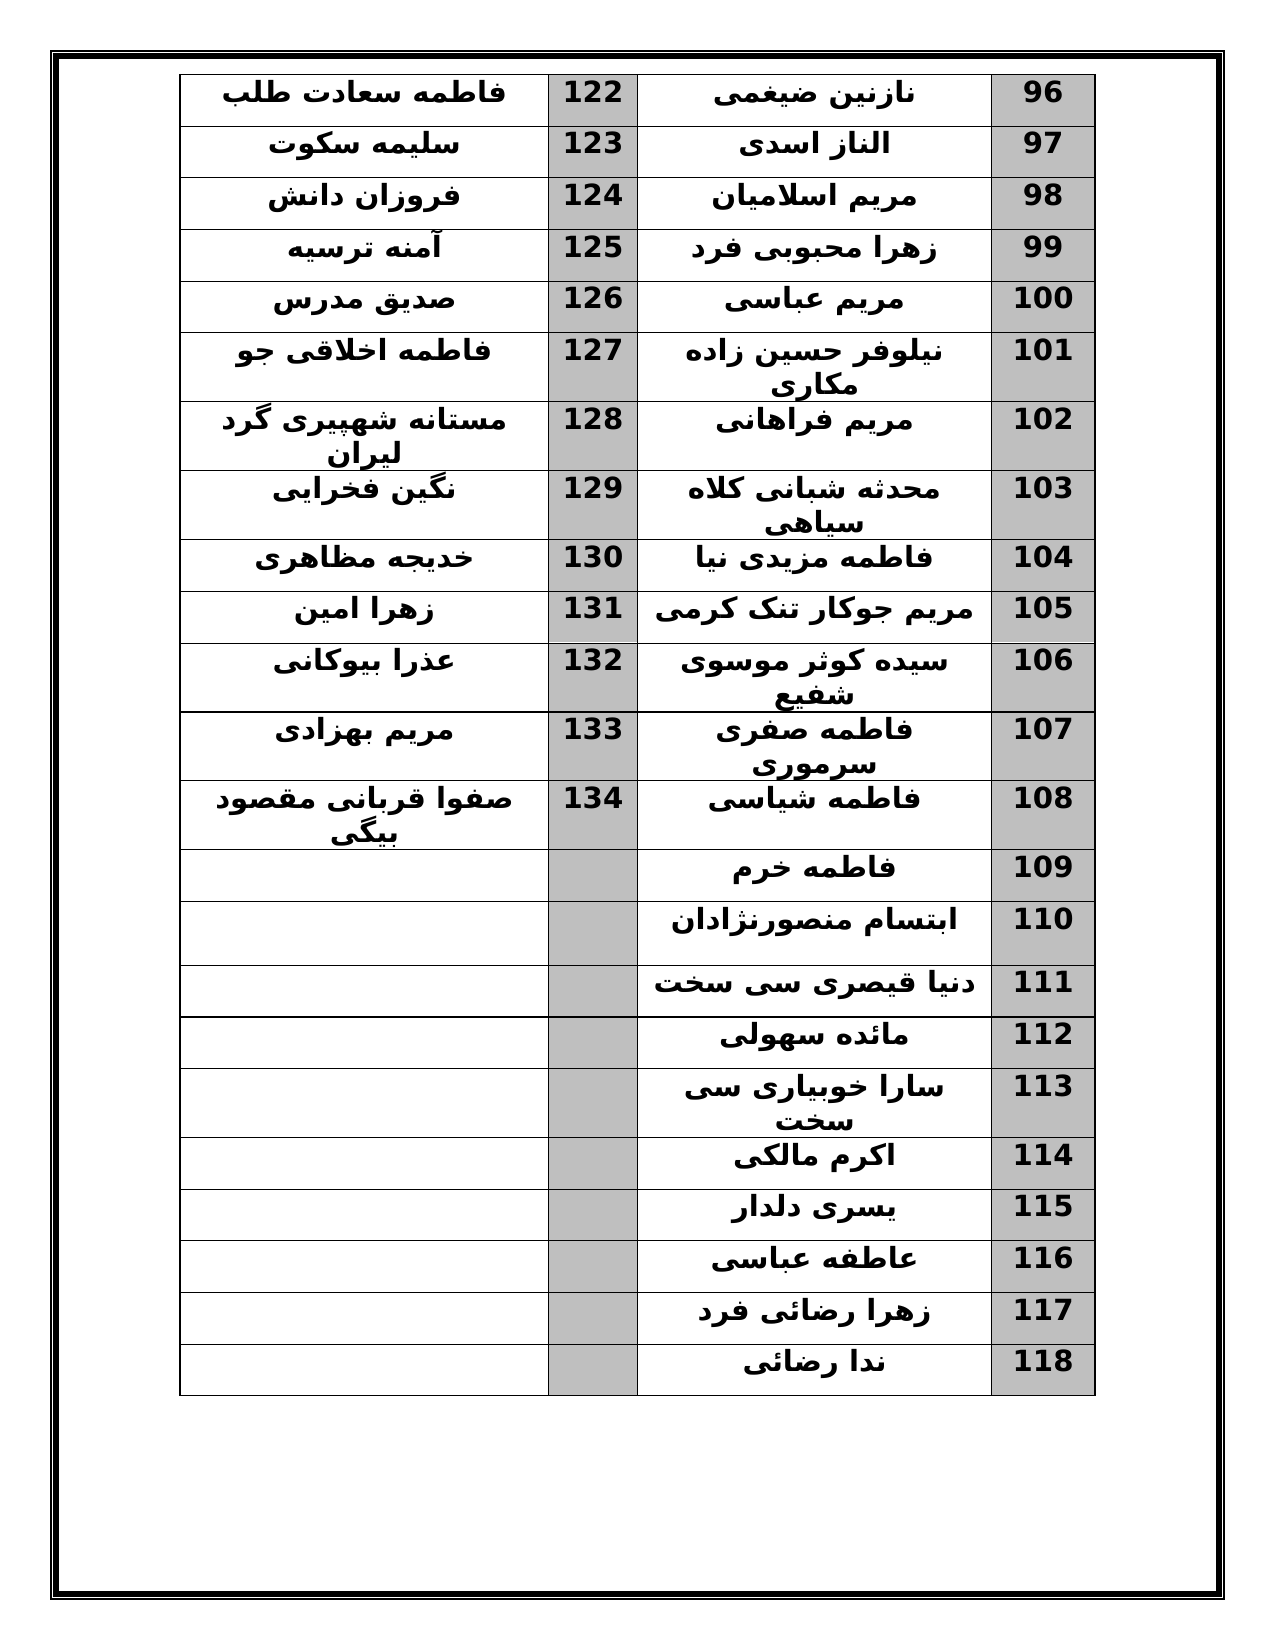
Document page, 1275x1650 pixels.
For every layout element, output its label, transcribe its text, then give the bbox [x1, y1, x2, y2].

table_cell 118 [992, 1345, 1094, 1395]
table_cell 131 [549, 592, 637, 642]
table_cell مریم جوکار تنک کرمی [638, 592, 991, 642]
table_cell عذرا بیوکانی [181, 644, 548, 711]
table_cell زهرا امین [181, 592, 548, 642]
table_cell [181, 966, 548, 1016]
table_cell دنیا قیصری سی سخت [638, 966, 991, 1016]
table_cell 112 [992, 1018, 1094, 1068]
table_cell صفوا قربانی مقصود بیگی [181, 781, 548, 849]
table_cell مستانه شهپیری گرد لیران [181, 402, 548, 470]
table_cell 124 [549, 178, 637, 229]
table_cell 101 [992, 333, 1094, 401]
table_cell [549, 850, 637, 901]
table_cell فروزان دانش [181, 178, 548, 229]
table_cell سارا خوبیاری سی سخت [638, 1069, 991, 1137]
table_cell 129 [549, 471, 637, 539]
table_cell 133 [549, 713, 637, 780]
table_cell 125 [549, 230, 637, 281]
table_cell فاطمه سعادت طلب [181, 75, 548, 126]
table_cell فاطمه شیاسی [638, 781, 991, 849]
table_cell نیلوفر حسین زاده مکاری [638, 333, 991, 401]
table_cell الناز اسدی [638, 127, 991, 177]
table_cell 102 [992, 402, 1094, 470]
table_cell آمنه ترسیه [181, 230, 548, 281]
table_cell 114 [992, 1138, 1094, 1189]
table_cell سلیمه سکوت [181, 127, 548, 177]
table_cell یسری دلدار [638, 1190, 991, 1240]
table_cell 134 [549, 781, 637, 849]
table_cell [181, 1018, 548, 1068]
table_cell صدیق مدرس [181, 282, 548, 332]
table_cell مریم بهزادی [181, 713, 548, 780]
table_cell [181, 902, 548, 965]
table_cell 128 [549, 402, 637, 470]
table_cell زهرا محبوبی فرد [638, 230, 991, 281]
table_cell [181, 1293, 548, 1344]
table_cell مریم اسلامیان [638, 178, 991, 229]
table_cell 100 [992, 282, 1094, 332]
table_cell 105 [992, 592, 1094, 642]
table_cell [181, 1345, 548, 1395]
table_cell 109 [992, 850, 1094, 901]
table_cell 130 [549, 540, 637, 591]
table_cell 108 [992, 781, 1094, 849]
table_cell [549, 1190, 637, 1240]
table_cell 127 [549, 333, 637, 401]
table_cell 122 [549, 75, 637, 126]
table_cell سیده کوثر موسوی شفیع [638, 644, 991, 711]
table_cell [549, 1345, 637, 1395]
table_cell مریم عباسی [638, 282, 991, 332]
table_cell ابتسام منصورنژادان [638, 902, 991, 965]
table_cell [549, 1018, 637, 1068]
table_cell 126 [549, 282, 637, 332]
table_cell اکرم مالکی [638, 1138, 991, 1189]
table_cell زهرا رضائی فرد [638, 1293, 991, 1344]
table_cell خدیجه مظاهری [181, 540, 548, 591]
table_cell 107 [992, 713, 1094, 780]
table_cell [549, 1138, 637, 1189]
table_cell عاطفه عباسی [638, 1241, 991, 1292]
table_cell محدثه شبانی کلاه سیاهی [638, 471, 991, 539]
table_cell [549, 1293, 637, 1344]
table_cell [181, 1241, 548, 1292]
table_cell فاطمه مزیدی نیا [638, 540, 991, 591]
table_cell فاطمه صفری سرموری [638, 713, 991, 780]
table_cell [549, 1069, 637, 1137]
table_cell 132 [549, 644, 637, 711]
table_cell [181, 1190, 548, 1240]
table_cell فاطمه اخلاقی جو [181, 333, 548, 401]
table_cell 96 [992, 75, 1094, 126]
table_cell 99 [992, 230, 1094, 281]
table_cell 116 [992, 1241, 1094, 1292]
table_cell 106 [992, 644, 1094, 711]
table_cell فاطمه خرم [638, 850, 991, 901]
table_cell 97 [992, 127, 1094, 177]
table_cell 115 [992, 1190, 1094, 1240]
table_cell 111 [992, 966, 1094, 1016]
table_cell [549, 1241, 637, 1292]
table_cell [549, 966, 637, 1016]
table_cell 104 [992, 540, 1094, 591]
table_cell ندا رضائی [638, 1345, 991, 1395]
table_cell 123 [549, 127, 637, 177]
table_cell [181, 1138, 548, 1189]
table_cell نگین فخرایی [181, 471, 548, 539]
table_cell [549, 902, 637, 965]
table_cell [181, 1069, 548, 1137]
table_cell 110 [992, 902, 1094, 965]
table_cell [181, 850, 548, 901]
table_cell مریم فراهانی [638, 402, 991, 470]
table_cell نازنین ضیغمی [638, 75, 991, 126]
table_cell مائده سهولی [638, 1018, 991, 1068]
table_cell 98 [992, 178, 1094, 229]
table_cell 113 [992, 1069, 1094, 1137]
table_cell 103 [992, 471, 1094, 539]
table_cell 117 [992, 1293, 1094, 1344]
